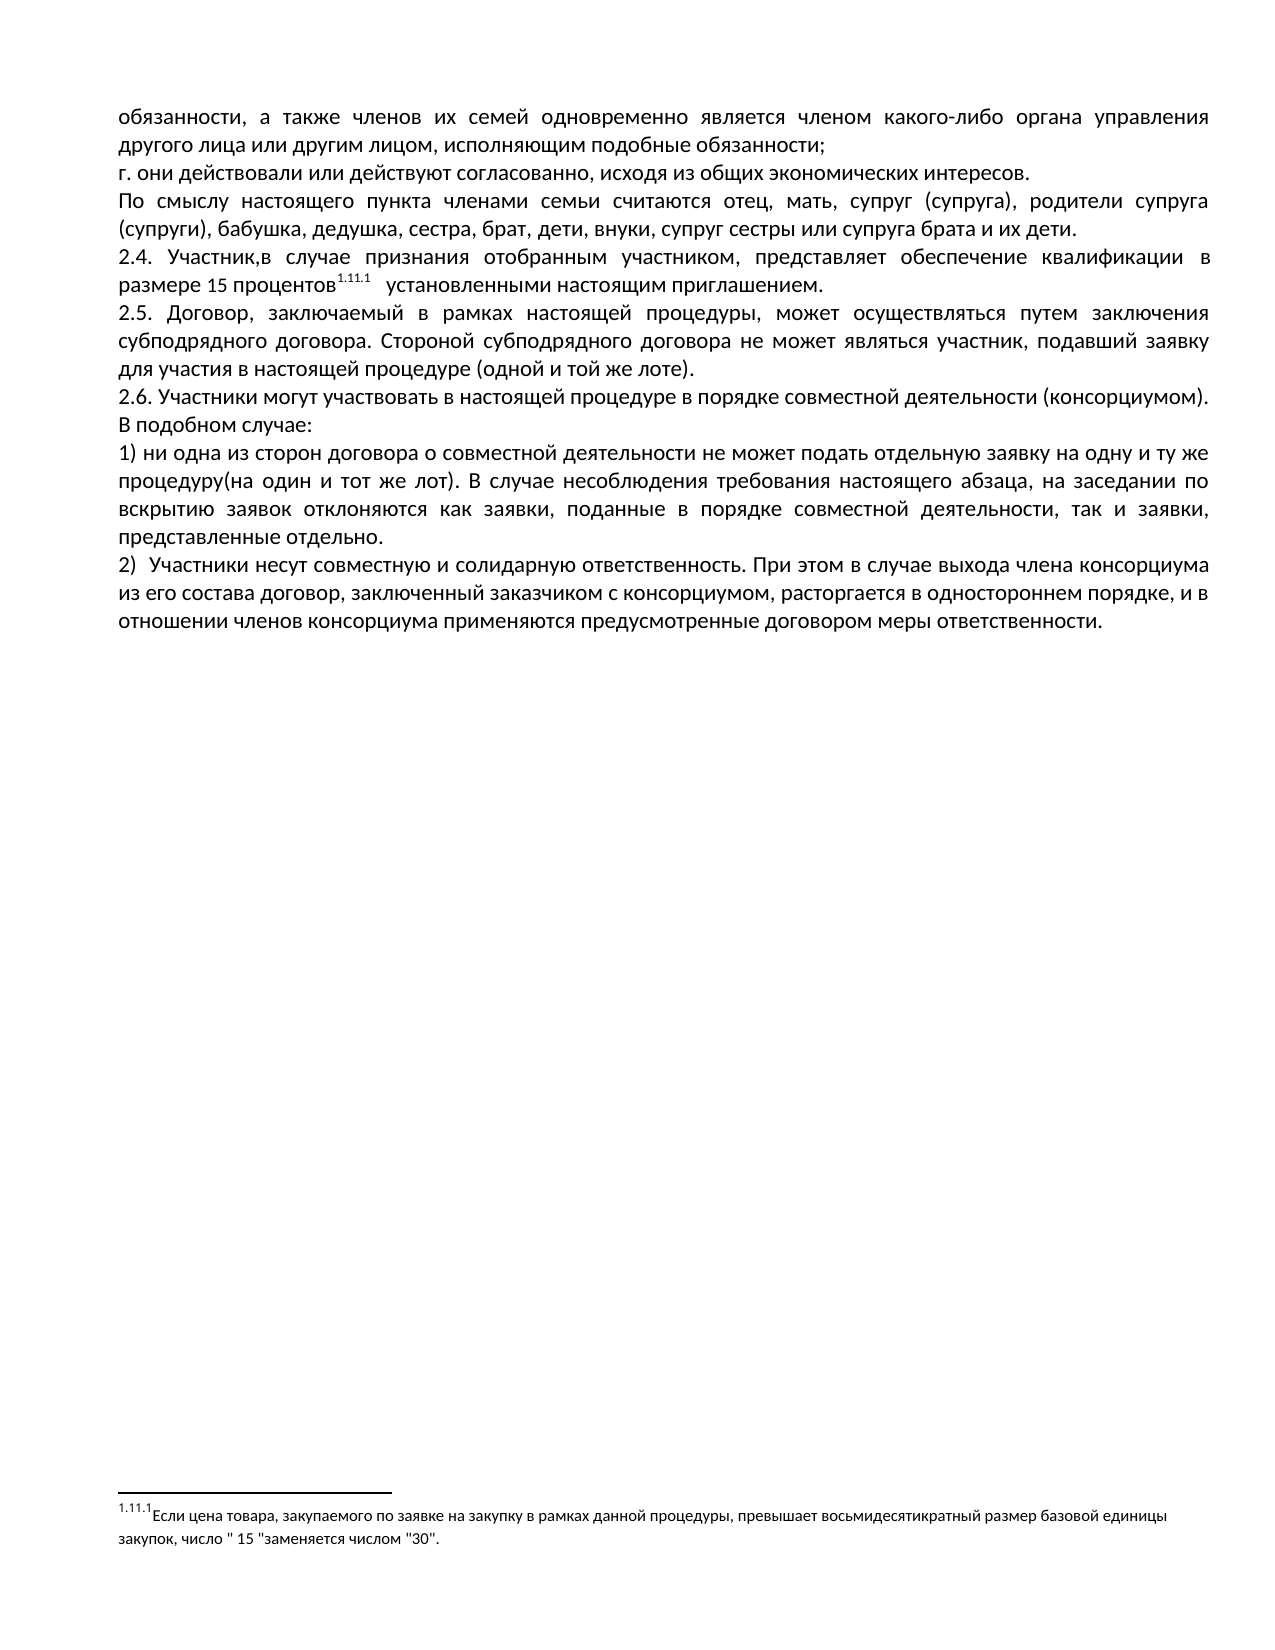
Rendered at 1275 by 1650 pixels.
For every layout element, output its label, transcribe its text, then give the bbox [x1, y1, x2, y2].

text 2.4. Участник,в случае признания отобранным участником, представляет обеспечение квалификации в размере 15 процентов1.1 установленными настоящим приглашением. [118, 242, 1211, 298]
text 2.6. Участники могут участвовать в настоящей процедуре в порядке совместной деятельности (консорциумом). [118, 382, 1211, 410]
text В подобном случае: [118, 410, 1211, 438]
text 2) Участники несут совместную и солидарную ответственность. При этом в случае выхода члена консорциума из его состава договор, заключенный заказчиком с консорциумом, расторгается в одностороннем порядке, и в отношении членов консорциума применяются предусмотренные договором меры ответственности. [118, 550, 1211, 634]
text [118, 102, 1211, 158]
text По смыслу настоящего пункта членами семьи считаются отец, мать, супруг (супруга), родители супруга (супруги), бабушка, дедушка, сестра, брат, дети, внуки, супруг сестры или супруга брата и их дети. [118, 186, 1211, 242]
text г. они действовали или действуют согласованно, исходя из общих экономических интересов. [118, 158, 1211, 186]
text 2.5. Договор, заключаемый в рамках настоящей процедуры, может осуществляться путем заключения субподрядного договора. Стороной субподрядного договора не может являться участник, подавший заявку для участия в настоящей процедуре (одной и той же лоте). [118, 298, 1211, 382]
text 1) ни одна из сторон договора о совместной деятельности не может подать отдельную заявку на одну и ту же процедуру(на один и тот же лот). В случае несоблюдения требования настоящего абзаца, на заседании по вскрытию заявок отклоняются как заявки, поданные в порядке совместной деятельности, так и заявки, представленные отдельно. [118, 438, 1211, 550]
